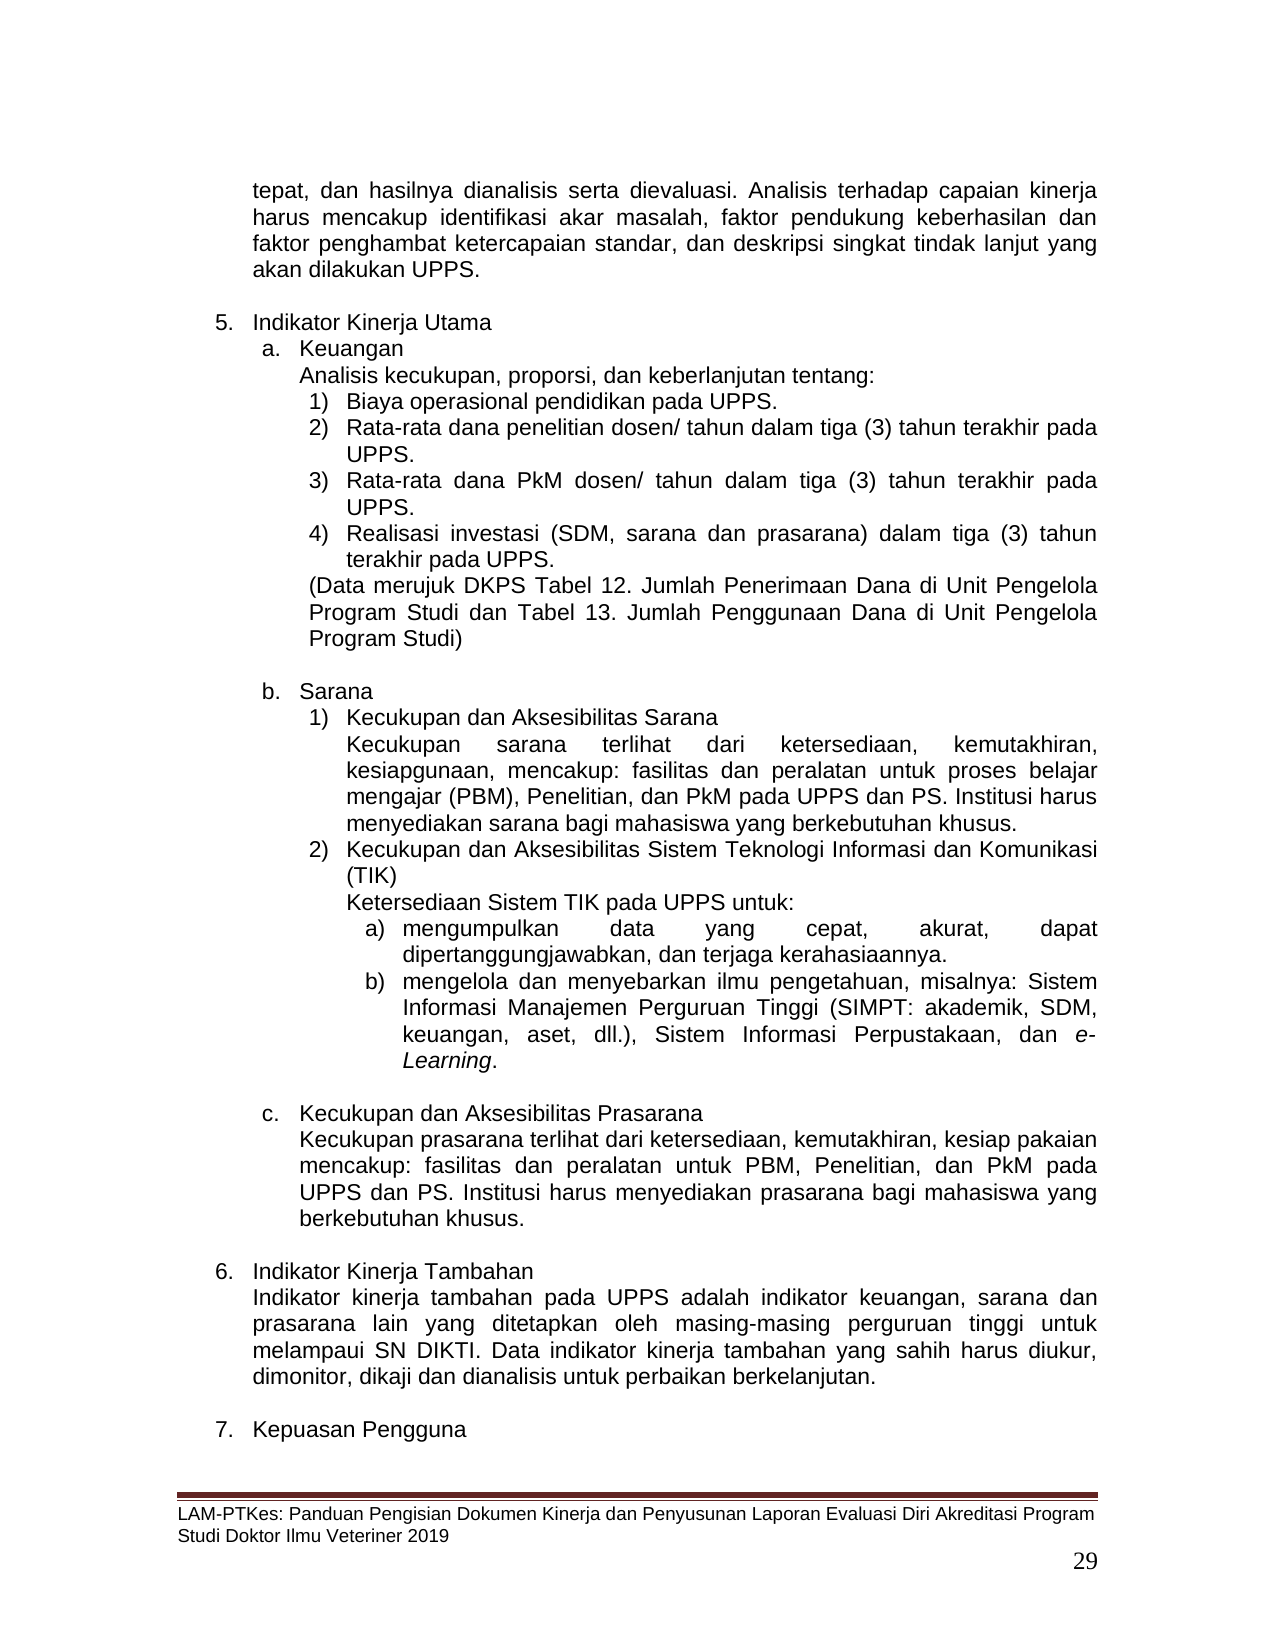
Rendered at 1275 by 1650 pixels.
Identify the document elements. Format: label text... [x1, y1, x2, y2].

list Indikator Kinerja Tambahan [215, 1258, 1098, 1284]
list Keuangan [262, 335, 1098, 362]
text Kecukupan prasarana terlihat dari ketersediaan, kemutakhiran, kesiap pakaian mencakup: fasilitas dan peralatan untuk PBM, Penelitian, dan PkM pada UPPS dan PS. Institusi harus menyediakan prasarana bagi mahasiswa yang berkebutuhan khusus. [299, 1126, 1098, 1231]
list Kecukupan dan Aksesibilitas Sistem Teknologi Informasi dan Komunikasi (TIK) [308, 836, 1098, 889]
list Kepuasan Pengguna [215, 1416, 1098, 1442]
list Rata-rata dana penelitian dosen/ tahun dalam tiga (3) tahun terakhir pada UPPS. [308, 414, 1098, 467]
list Rata-rata dana PkM dosen/ tahun dalam tiga (3) tahun terakhir pada UPPS. [308, 467, 1098, 520]
list mengelola dan menyebarkan ilmu pengetahuan, misalnya: Sistem Informasi Manajemen Perguruan Tinggi (SIMPT: akademik, SDM, keuangan, aset, dll.), Sistem Informasi Perpustakaan, dan e-Learning. [365, 968, 1098, 1073]
list mengumpulkan data yang cepat, akurat, dapat dipertanggungjawabkan, dan terjaga kerahasiaannya. [365, 915, 1098, 968]
text Analisis kecukupan, proporsi, dan keberlanjutan tentang: [224, 362, 1098, 388]
list Biaya operasional pendidikan pada UPPS. [308, 388, 1098, 414]
list Sarana [262, 678, 1098, 704]
text Kecukupan sarana terlihat dari ketersediaan, kemutakhiran, kesiapgunaan, mencakup: fasilitas dan peralatan untuk proses belajar mengajar (PBM), Penelitian, dan PkM pada UPPS dan PS. Institusi harus menyediakan sarana bagi mahasiswa yang berkebutuhan khusus. [346, 731, 1098, 836]
list Kecukupan dan Aksesibilitas Sarana [308, 704, 1098, 731]
list Realisasi investasi (SDM, sarana dan prasarana) dalam tiga (3) tahun terakhir pada UPPS. [308, 520, 1098, 572]
text Ketersediaan Sistem TIK pada UPPS untuk: [346, 889, 1098, 915]
text Indikator kinerja tambahan pada UPPS adalah indikator keuangan, sarana dan prasarana lain yang ditetapkan oleh masing-masing perguruan tinggi untuk melampaui SN DIKTI. Data indikator kinerja tambahan yang sahih harus diukur, dimonitor, dikaji dan dianalisis untuk perbaikan berkelanjutan. [252, 1284, 1098, 1389]
list Indikator Kinerja Utama [215, 309, 1098, 335]
list Kecukupan dan Aksesibilitas Prasarana [262, 1099, 1098, 1126]
text (Data merujuk DKPS Tabel 12. Jumlah Penerimaan Dana di Unit Pengelola Program Studi dan Tabel 13. Jumlah Penggunaan Dana di Unit Pengelola Program Studi) [308, 572, 1098, 652]
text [252, 177, 1098, 283]
